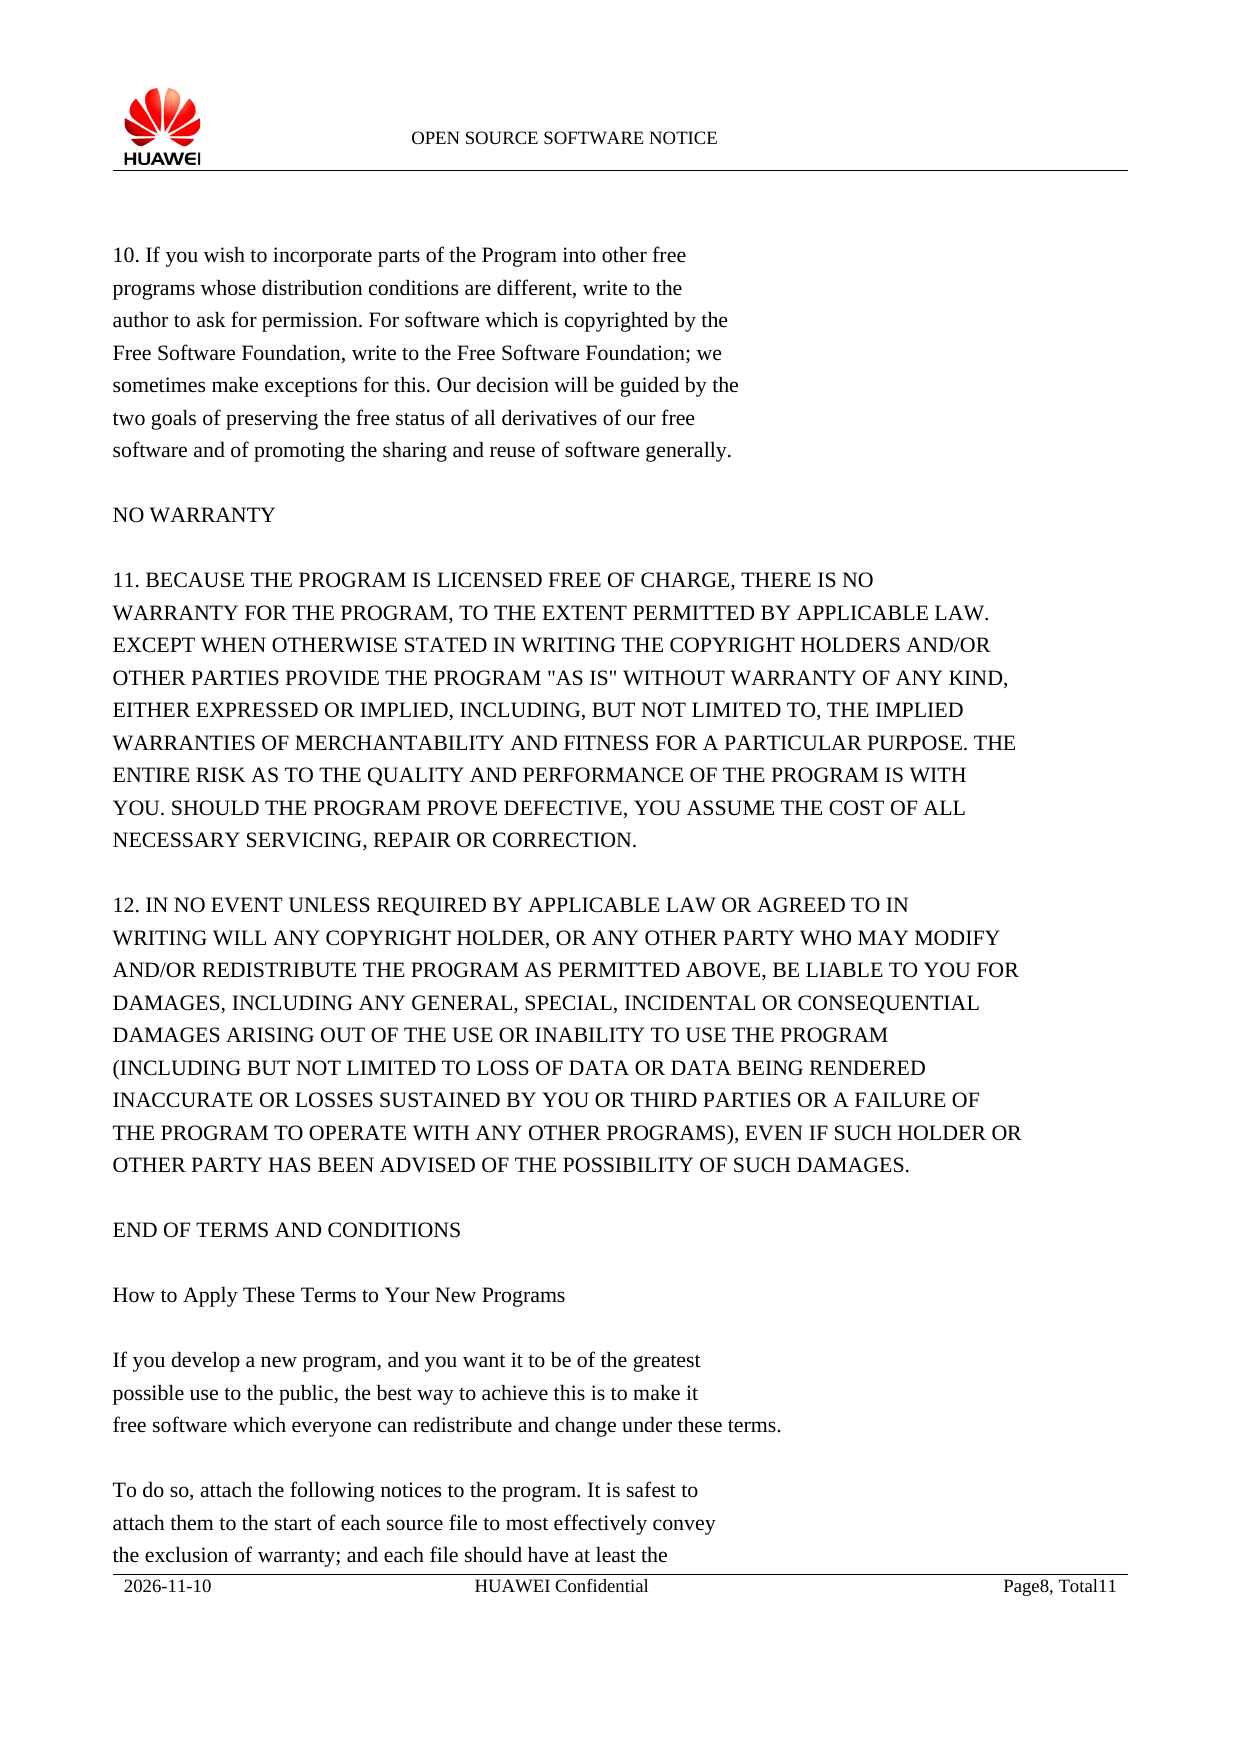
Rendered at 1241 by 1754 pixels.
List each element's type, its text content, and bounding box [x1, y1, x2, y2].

picture [124, 88, 201, 165]
